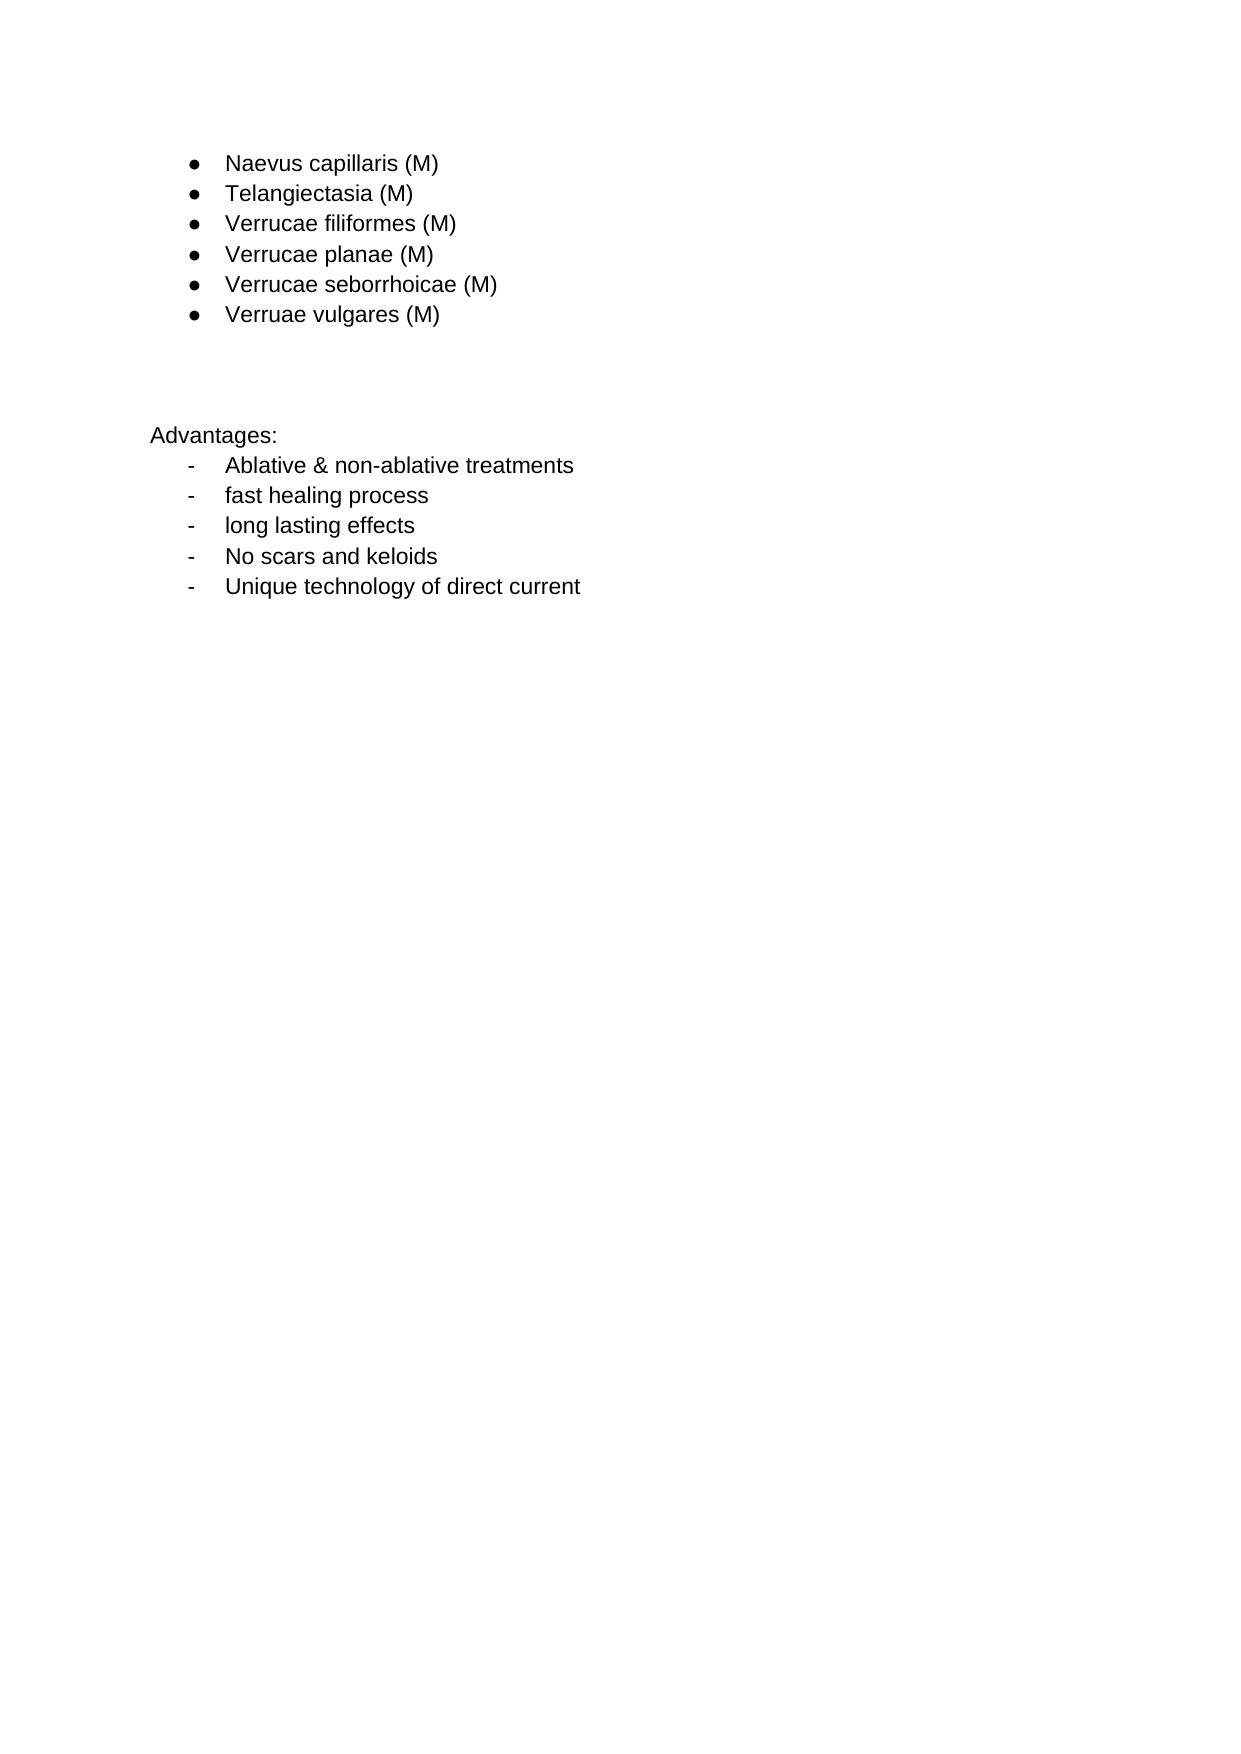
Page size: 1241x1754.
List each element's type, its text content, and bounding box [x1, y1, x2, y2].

list Unique technology of direct current [187, 573, 1090, 599]
list Naevus capillaris (M) [187, 150, 1090, 176]
text Advantages: [150, 422, 1090, 448]
list No scars and keloids [187, 543, 1090, 569]
list Verrucae seborrhoicae (M) [187, 271, 1090, 297]
list Verruae vulgares (M) [187, 301, 1090, 327]
list long lasting effects [187, 512, 1090, 539]
list Ablative & non-ablative treatments [187, 452, 1090, 478]
list Telangiectasia (M) [187, 180, 1090, 207]
list Verrucae filiformes (M) [187, 210, 1090, 237]
list Verrucae planae (M) [187, 241, 1090, 267]
list fast healing process [187, 482, 1090, 509]
